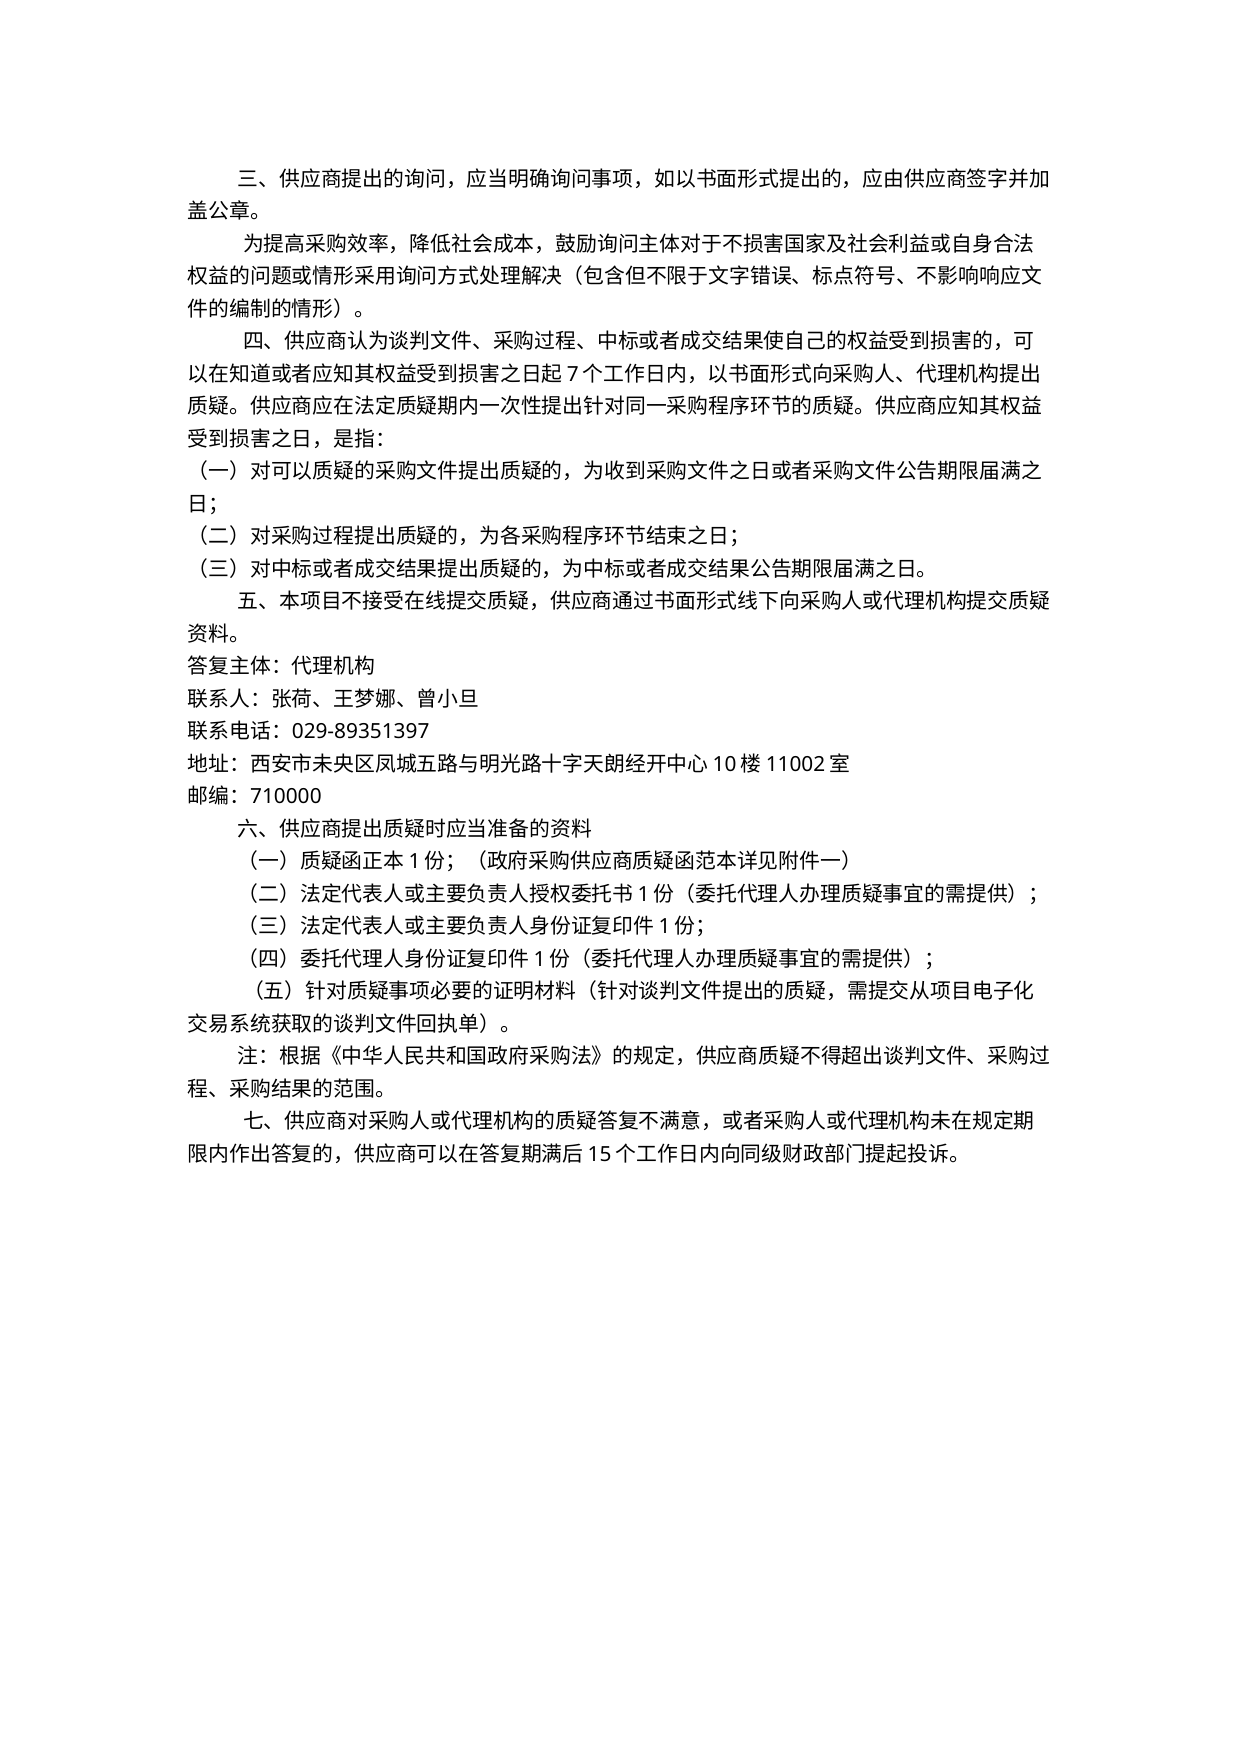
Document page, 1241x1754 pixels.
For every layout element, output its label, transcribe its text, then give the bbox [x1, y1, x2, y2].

text （二）对采购过程提出质疑的，为各采购程序环节结束之日； [187, 519, 1053, 552]
text （三）法定代表人或主要负责人身份证复印件1份； [187, 909, 1053, 942]
text 为提高采购效率，降低社会成本，鼓励询问主体对于不损害国家及社会利益或自身合法权益的问题或情形采用询问方式处理解决（包含但不限于文字错误、标点符号、不影响响应文件的编制的情形）。 [187, 227, 1053, 324]
text （一）对可以质疑的采购文件提出质疑的，为收到采购文件之日或者采购文件公告期限届满之日； [187, 454, 1053, 519]
text （一）质疑函正本1份；（政府采购供应商质疑函范本详见附件一） [187, 844, 1053, 877]
text 四、供应商认为谈判文件、采购过程、中标或者成交结果使自己的权益受到损害的，可以在知道或者应知其权益受到损害之日起7个工作日内，以书面形式向采购人、代理机构提出质疑。供应商应在法定质疑期内一次性提出针对同一采购程序环节的质疑。供应商应知其权益受到损害之日，是指： [187, 324, 1053, 454]
text 联系电话：029-89351397 [187, 714, 1053, 747]
text 地址：西安市未央区凤城五路与明光路十字天朗经开中心10楼11002室 [187, 747, 1053, 779]
text 三、供应商提出的询问，应当明确询问事项，如以书面形式提出的，应由供应商签字并加盖公章。 [187, 162, 1053, 227]
text 邮编：710000 [187, 779, 1053, 812]
text 答复主体：代理机构 [187, 649, 1053, 682]
text 七、供应商对采购人或代理机构的质疑答复不满意，或者采购人或代理机构未在规定期限内作出答复的，供应商可以在答复期满后15个工作日内向同级财政部门提起投诉。 [187, 1104, 1053, 1169]
text （三）对中标或者成交结果提出质疑的，为中标或者成交结果公告期限届满之日。 [187, 552, 1053, 584]
text （四）委托代理人身份证复印件1份（委托代理人办理质疑事宜的需提供）； [187, 942, 1053, 974]
text （二）法定代表人或主要负责人授权委托书1份（委托代理人办理质疑事宜的需提供）； [187, 877, 1053, 909]
text 联系人：张荷、王梦娜、曾小旦 [187, 682, 1053, 714]
text 六、供应商提出质疑时应当准备的资料 [187, 812, 1053, 844]
text （五）针对质疑事项必要的证明材料（针对谈判文件提出的质疑，需提交从项目电子化交易系统获取的谈判文件回执单）。 [187, 974, 1053, 1039]
text 注：根据《中华人民共和国政府采购法》的规定，供应商质疑不得超出谈判文件、采购过程、采购结果的范围。 [187, 1039, 1053, 1104]
text 五、本项目不接受在线提交质疑，供应商通过书面形式线下向采购人或代理机构提交质疑资料。 [187, 584, 1053, 649]
